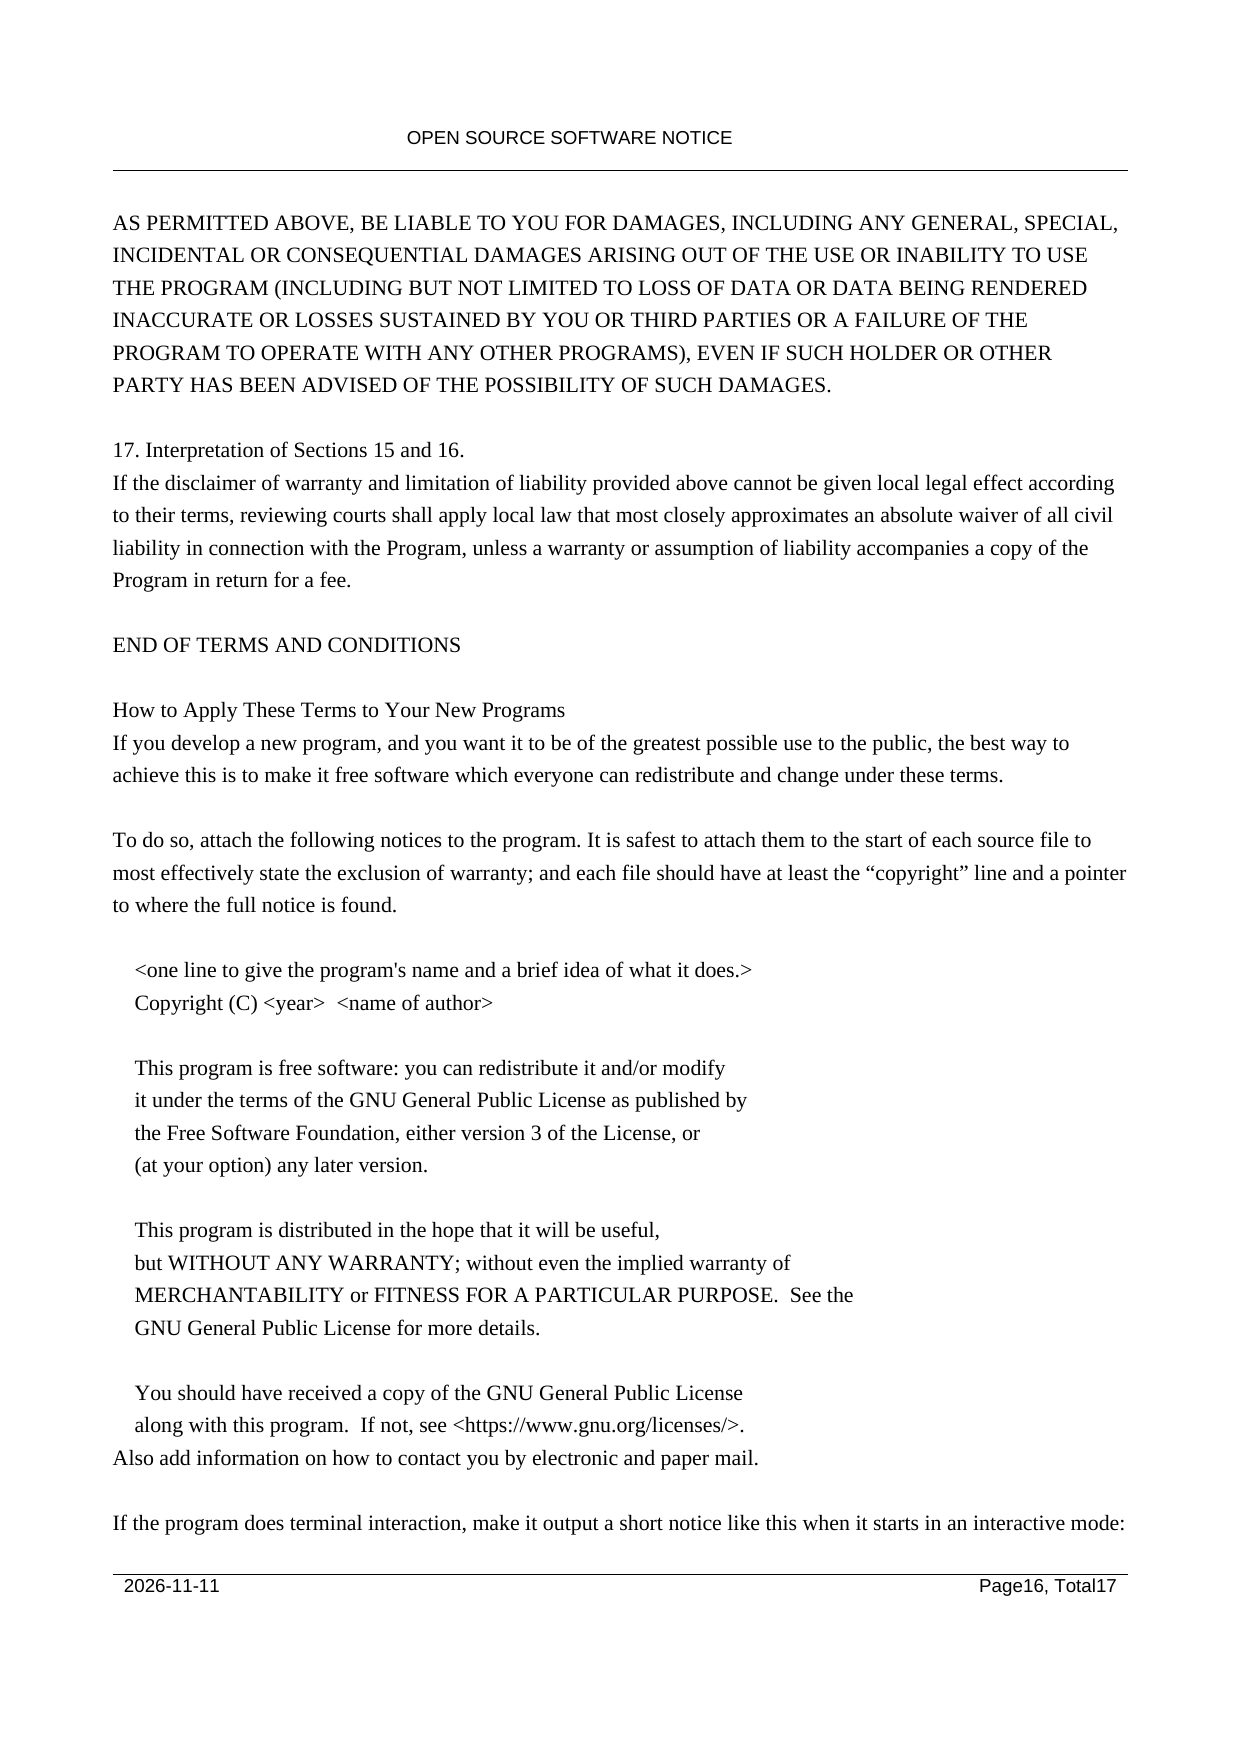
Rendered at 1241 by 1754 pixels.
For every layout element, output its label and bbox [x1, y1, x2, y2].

text [112, 206, 1128, 1539]
